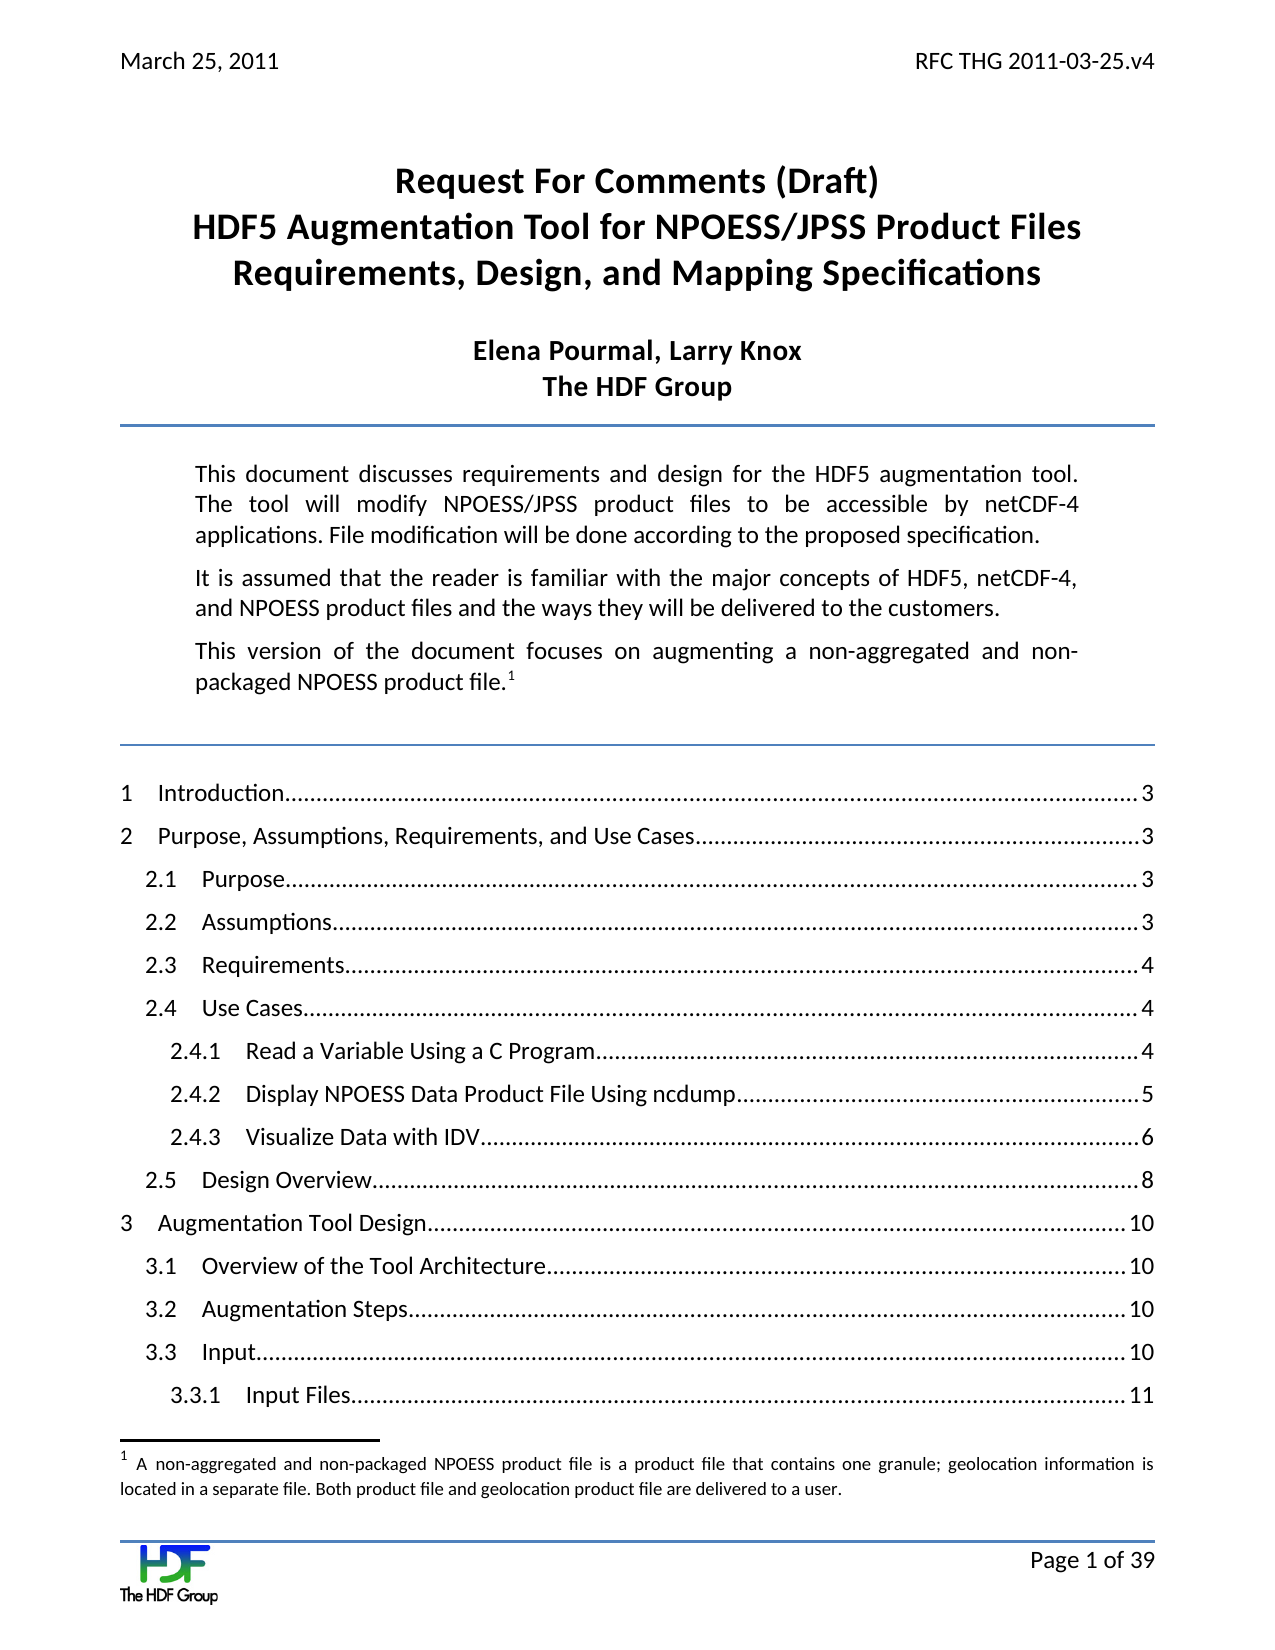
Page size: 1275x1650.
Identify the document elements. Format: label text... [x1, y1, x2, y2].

text 2.4 Use Cases 4 [145, 992, 1155, 1023]
title HDF5 Augmentation Tool for NPOESS/JPSS Product Files [120, 203, 1155, 249]
text This version of the document focuses on augmenting a non-aggregated and non-packaged NPOESS product file. [195, 636, 1080, 697]
title Request For Comments (Draft) [120, 157, 1155, 203]
text 2.4.2 Display NPOESS Data Product File Using ncdump 5 [170, 1078, 1155, 1109]
text Elena Pourmal, Larry Knox [120, 332, 1155, 368]
text This document discusses requirements and design for the HDF5 augmentation tool. The tool will modify NPOESS/JPSS product files to be accessible by netCDF-4 applications. File modification will be done according to the proposed specification. [195, 458, 1080, 549]
text 2.2 Assumptions 3 [145, 906, 1155, 937]
text 2.1 Purpose 3 [145, 863, 1155, 894]
picture [120, 1545, 218, 1605]
text 2 Purpose, Assumptions, Requirements, and Use Cases 3 [120, 820, 1155, 851]
text 1 Introduction 3 [120, 777, 1155, 808]
text 3.3 Input 10 [145, 1336, 1155, 1367]
text 2.4.1 Read a Variable Using a C Program 4 [170, 1035, 1155, 1066]
text 2.3 Requirements 4 [145, 949, 1155, 980]
text 2.4.3 Visualize Data with IDV 6 [170, 1121, 1155, 1152]
text 3.1 Overview of the Tool Architecture 10 [145, 1250, 1155, 1281]
text It is assumed that the reader is familiar with the major concepts of HDF5, netCDF-4, and NPOESS product files and the ways they will be delivered to the customers. [195, 562, 1080, 623]
text 2.5 Design Overview 8 [145, 1164, 1155, 1195]
text 3 Augmentation Tool Design 10 [120, 1207, 1155, 1238]
text 3.2 Augmentation Steps 10 [145, 1293, 1155, 1324]
text 3.3.1 Input Files 11 [170, 1379, 1155, 1410]
text The HDF Group [120, 368, 1155, 424]
title Requirements, Design, and Mapping Specifications [120, 249, 1155, 295]
